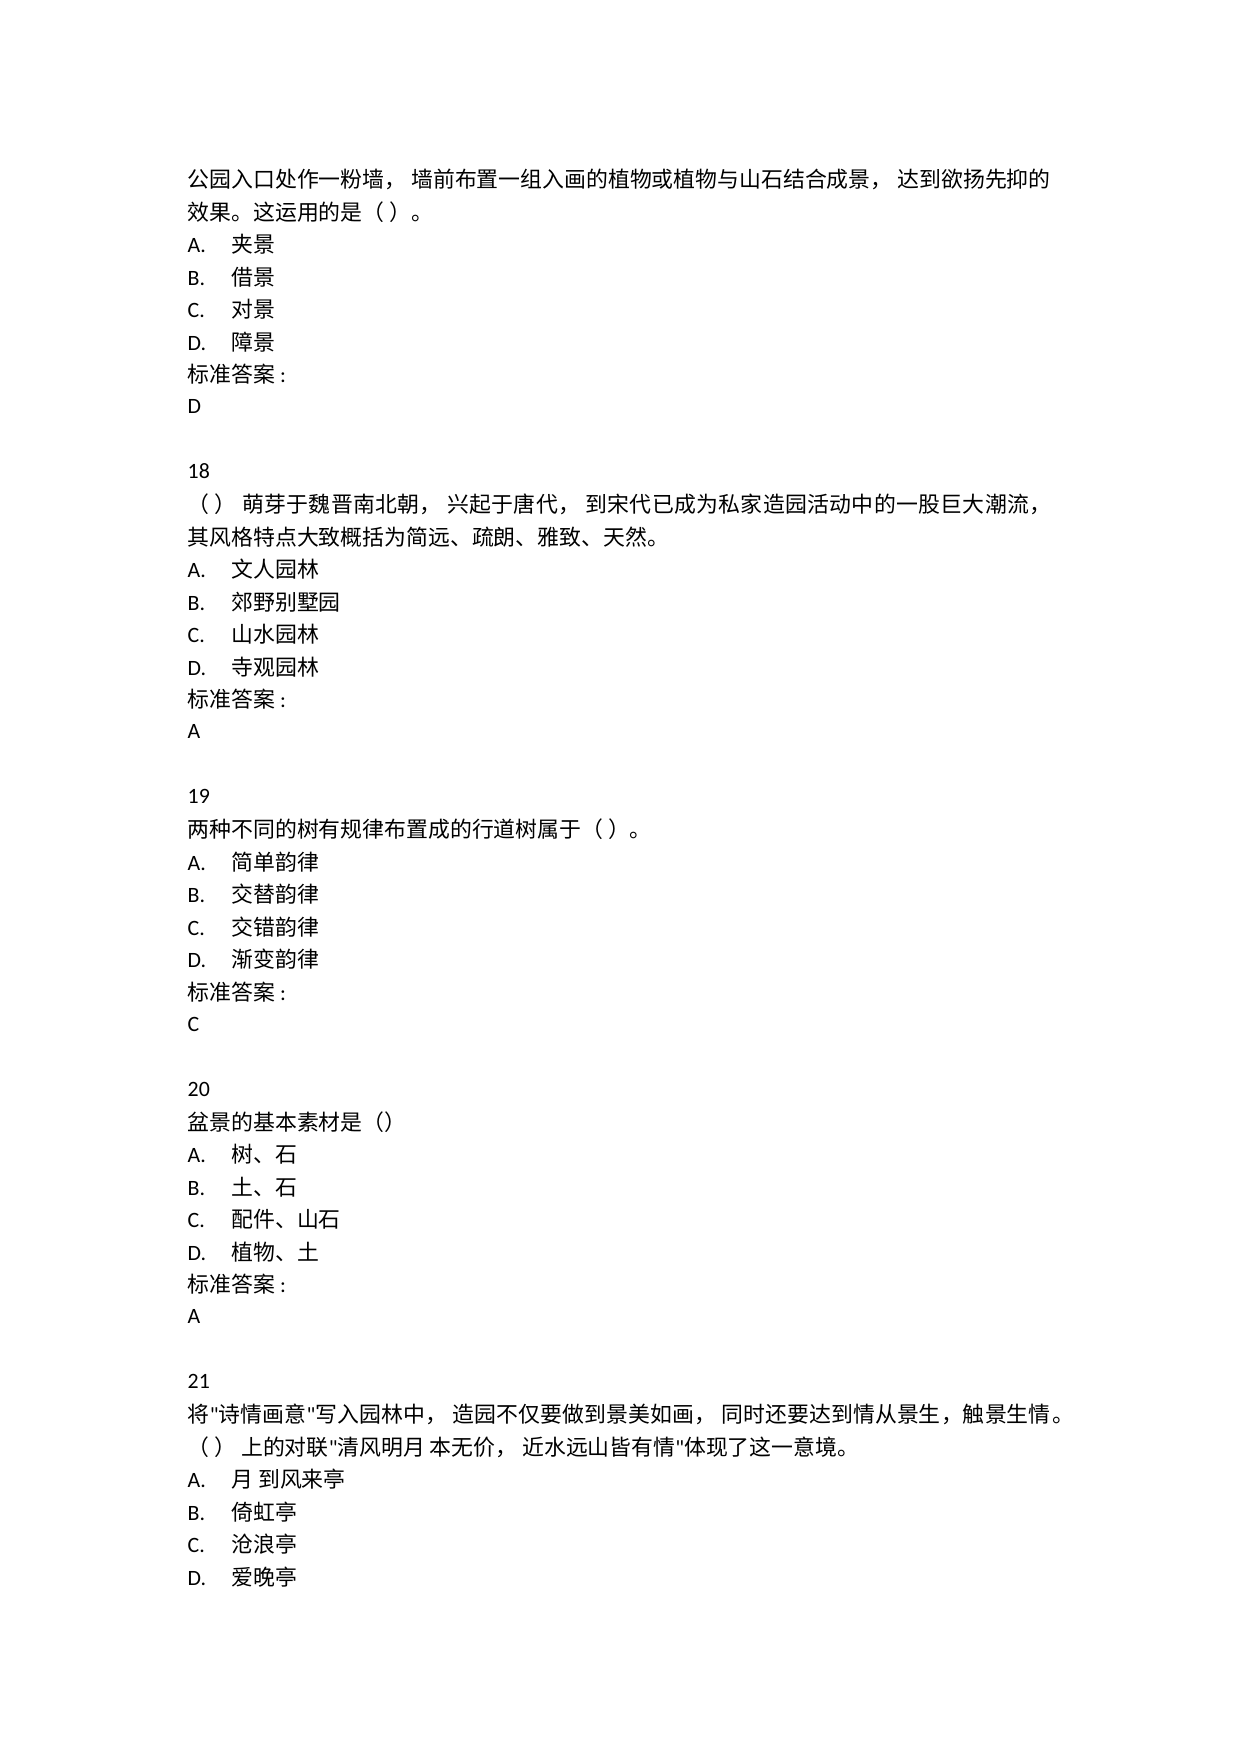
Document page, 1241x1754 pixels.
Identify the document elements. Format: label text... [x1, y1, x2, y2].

text C. 交错韵律 [187, 909, 1053, 942]
text 标准答案 : [187, 682, 1053, 714]
text A. 简单韵律 [187, 844, 1053, 877]
text D. 障景 [187, 324, 1053, 357]
text D [187, 389, 1053, 422]
text 两种不同的树有规律布置成的行道树属于（ ）。 [187, 812, 1053, 844]
text 标准答案 : [187, 1267, 1053, 1299]
text C [187, 1007, 1053, 1039]
text B. 土、石 [187, 1169, 1053, 1202]
text （ ） 萌芽于魏晋南北朝， 兴起于唐代， 到宋代已成为私家造园活动中的一股巨大潮流，其风格特点大致概括为简远、疏朗、雅致、天然。 [187, 487, 1053, 552]
text 盆景的基本素材是（） [187, 1104, 1053, 1137]
text 公园入口处作一粉墙， 墙前布置一组入画的植物或植物与山石结合成景， 达到欲扬先抑的效果。这运用的是（ ）。 [187, 162, 1053, 227]
text A. 树、石 [187, 1137, 1053, 1169]
text C. 配件、山石 [187, 1202, 1053, 1234]
text A. 月 到风来亭 [187, 1462, 1053, 1494]
text B. 交替韵律 [187, 877, 1053, 909]
text B. 郊野别墅园 [187, 584, 1053, 617]
text 标准答案 : [187, 357, 1053, 389]
text D. 爱晚亭 [187, 1559, 1053, 1592]
text C. 对景 [187, 292, 1053, 324]
text C. 沧浪亭 [187, 1527, 1053, 1559]
text C. 山水园林 [187, 617, 1053, 649]
text A. 文人园林 [187, 552, 1053, 584]
text 21 [187, 1364, 1053, 1397]
text 19 [187, 779, 1053, 812]
text A. 夹景 [187, 227, 1053, 259]
text 标准答案 : [187, 974, 1053, 1007]
text A [187, 714, 1053, 747]
text B. 倚虹亭 [187, 1494, 1053, 1527]
text D. 寺观园林 [187, 649, 1053, 682]
text 将"诗情画意"写入园林中， 造园不仅要做到景美如画， 同时还要达到情从景生，触景生情。（ ） 上的对联"清风明月 本无价， 近水远山皆有情"体现了这一意境。 [187, 1397, 1053, 1462]
text B. 借景 [187, 259, 1053, 292]
text A [187, 1299, 1053, 1332]
text D. 植物、土 [187, 1234, 1053, 1267]
text D. 渐变韵律 [187, 942, 1053, 974]
text 20 [187, 1072, 1053, 1104]
text 18 [187, 454, 1053, 487]
